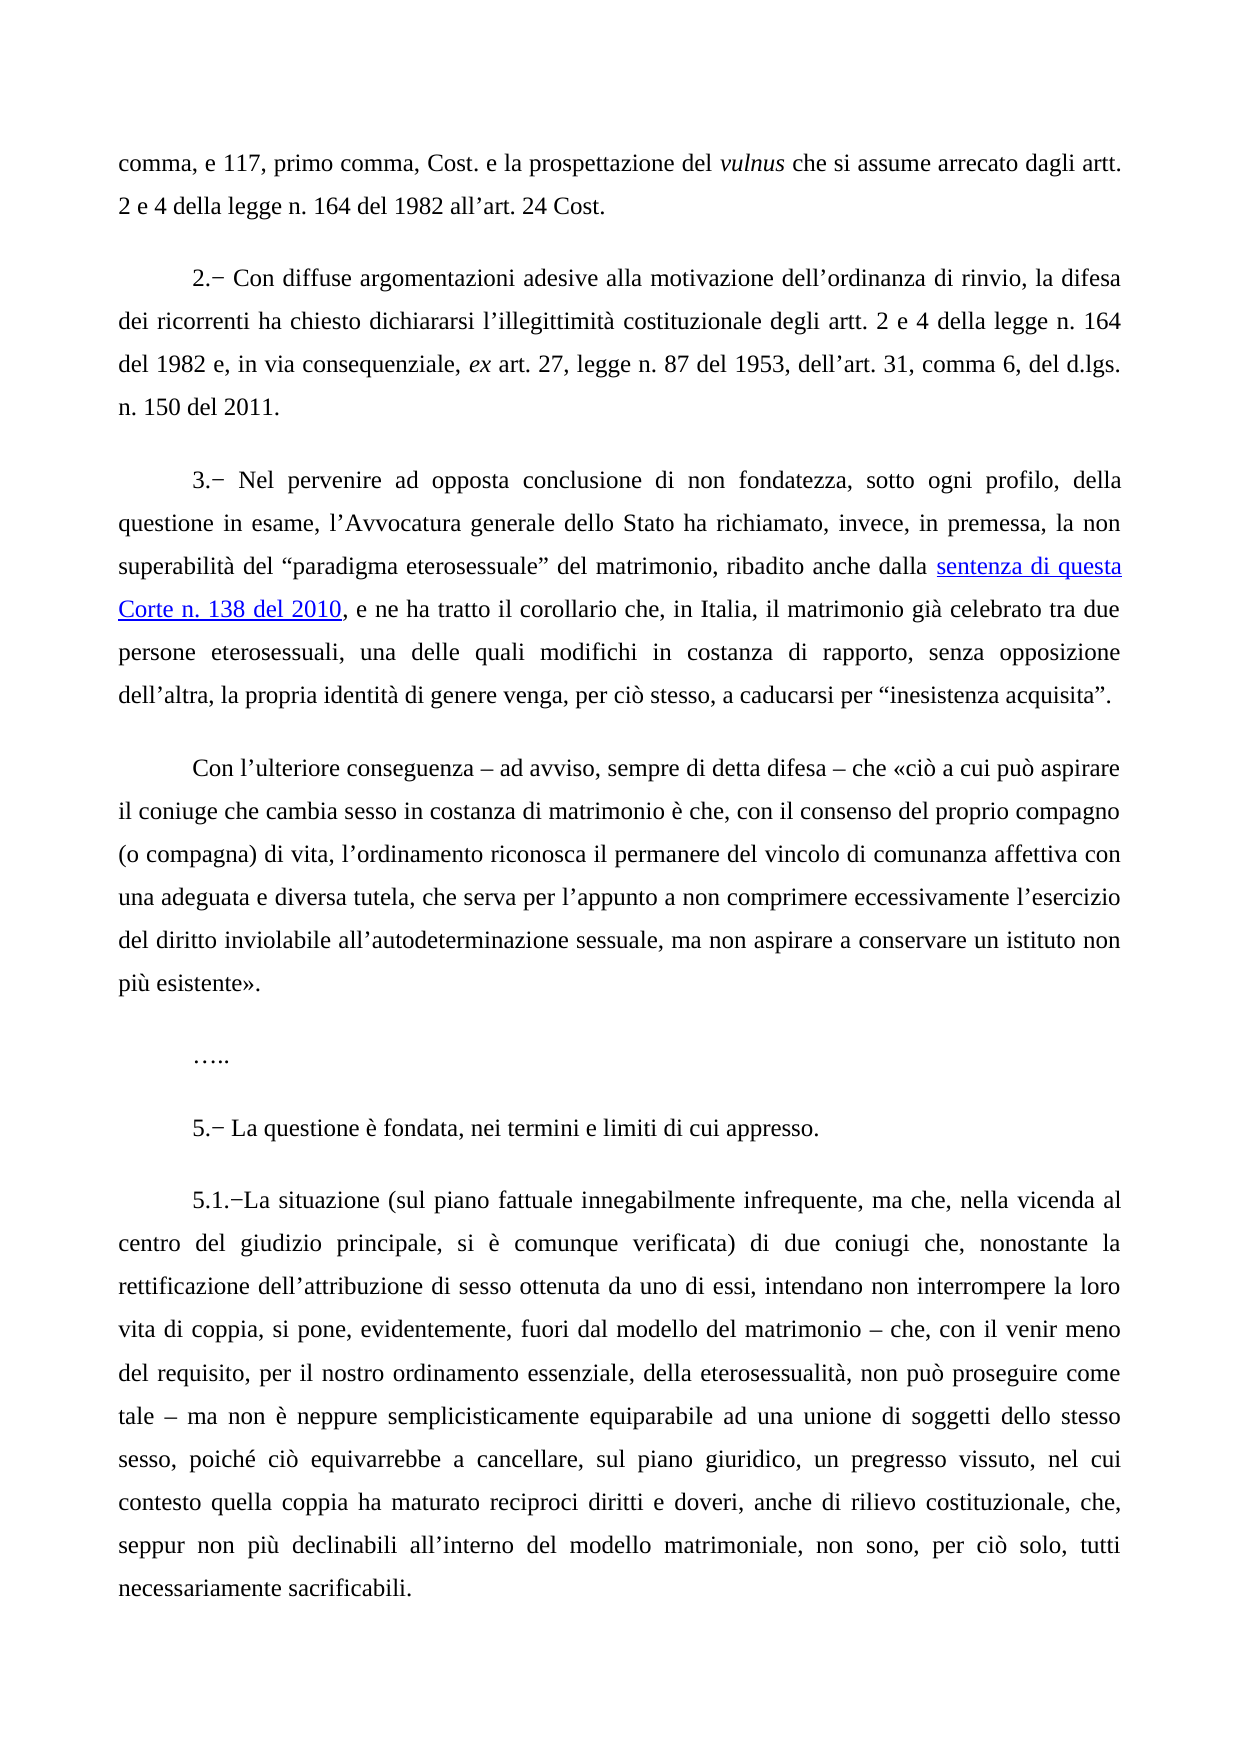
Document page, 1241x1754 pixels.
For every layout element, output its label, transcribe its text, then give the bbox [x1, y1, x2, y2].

text Con l’ulteriore conseguenza – ad avviso, sempre di detta difesa – che «ciò a cui può aspirare il coniuge che cambia sesso in costanza di matrimonio è che, con il consenso del proprio compagno (o compagna) di vita, l’ordinamento riconosca il permanere del vincolo di comunanza affettiva con una adeguata e diversa tutela, che serva per l’appunto a non comprimere eccessivamente l’esercizio del diritto inviolabile all’autodeterminazione sessuale, ma non aspirare a conservare un istituto non più esistente». [118, 753, 1122, 997]
text ….. [118, 1041, 1122, 1069]
text 2.− Con diffuse argomentazioni adesive alla motivazione dell’ordinanza di rinvio, la difesa dei ricorrenti ha chiesto dichiararsi l’illegittimità costituzionale degli artt. 2 e 4 della legge n. 164 del 1982 e, in via consequenziale, ex art. 27, legge n. 87 del 1953, dell’art. 31, comma 6, del d.lgs. n. 150 del 2011. [118, 263, 1122, 421]
text 5.− La questione è fondata, nei termini e limiti di cui appresso. [118, 1113, 1122, 1142]
text 5.1.−La situazione (sul piano fattuale innegabilmente infrequente, ma che, nella vicenda al centro del giudizio principale, si è comunque verificata) di due coniugi che, nonostante la rettificazione dell’attribuzione di sesso ottenuta da uno di essi, intendano non interrompere la loro vita di coppia, si pone, evidentemente, fuori dal modello del matrimonio – che, con il venir meno del requisito, per il nostro ordinamento essenziale, della eterosessualità, non può proseguire come tale – ma non è neppure semplicisticamente equiparabile ad una unione di soggetti dello stesso sesso, poiché ciò equivarrebbe a cancellare, sul piano giuridico, un pregresso vissuto, nel cui contesto quella coppia ha maturato reciproci diritti e doveri, anche di rilievo costituzionale, che, seppur non più declinabili all’interno del modello matrimoniale, non sono, per ciò solo, tutti necessariamente sacrificabili. [118, 1185, 1122, 1602]
text 3.− Nel pervenire ad opposta conclusione di non fondatezza, sotto ogni profilo, della questione in esame, l’Avvocatura generale dello Stato ha richiamato, invece, in premessa, la non superabilità del “paradigma eterosessuale” del matrimonio, ribadito anche dalla sentenza di questa Corte n. 138 del 2010, e ne ha tratto il corollario che, in Italia, il matrimonio già celebrato tra due persone eterosessuali, una delle quali modifichi in costanza di rapporto, senza opposizione dell’altra, la propria identità di genere venga, per ciò stesso, a caducarsi per “inesistenza acquisita”. [118, 465, 1122, 709]
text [118, 148, 1122, 219]
